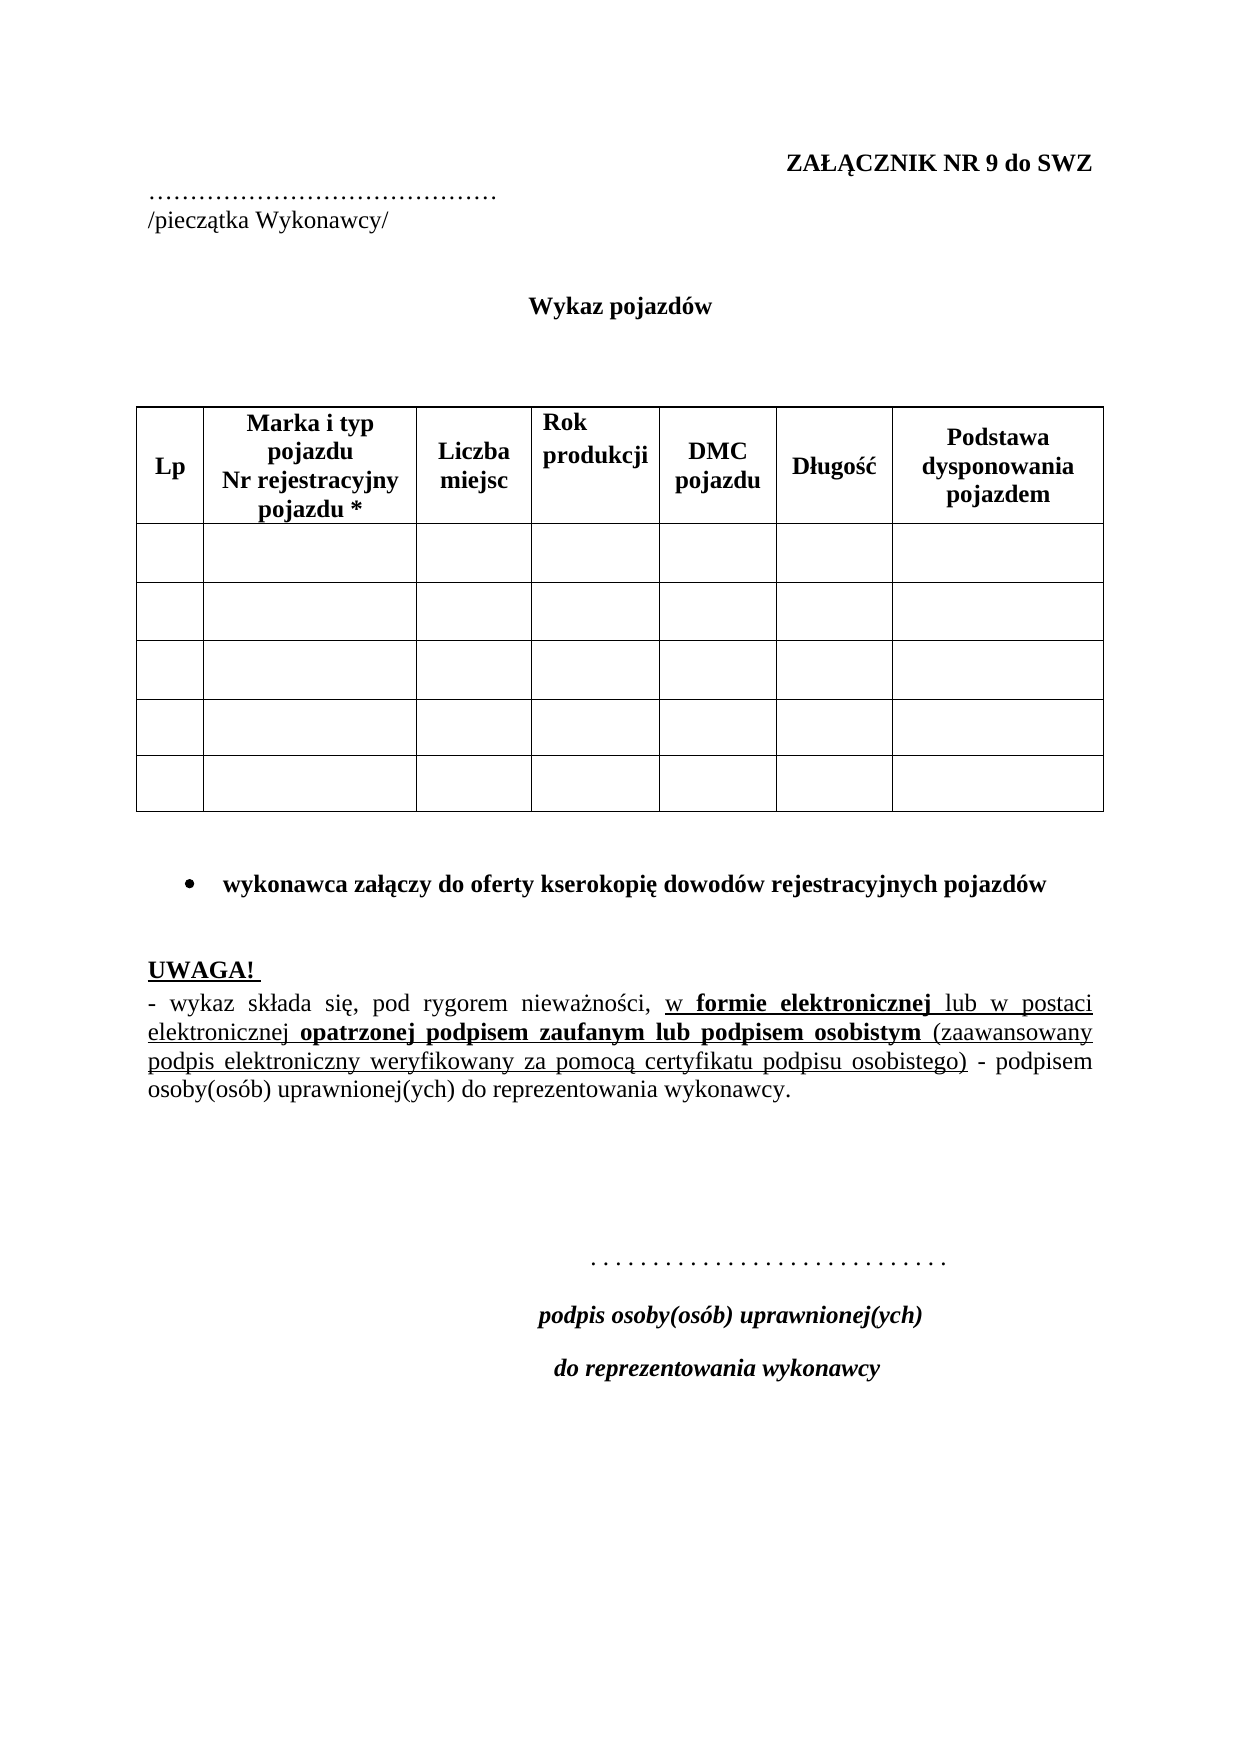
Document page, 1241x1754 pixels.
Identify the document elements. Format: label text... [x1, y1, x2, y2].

table_cell [417, 524, 531, 582]
table_cell [137, 700, 203, 754]
table_cell [204, 524, 416, 582]
table_cell [137, 583, 203, 640]
table_cell [532, 524, 659, 582]
table_header Podstawa dysponowania pojazdem [893, 408, 1103, 523]
table_cell [660, 700, 776, 754]
table_cell [893, 756, 1103, 811]
table_cell [137, 756, 203, 811]
table_cell [893, 524, 1103, 582]
table_cell [204, 583, 416, 640]
text UWAGA! [148, 955, 1093, 984]
table_cell [532, 583, 659, 640]
table_cell [777, 524, 892, 582]
list wykonawca załączy do oferty kserokopię dowodów rejestracyjnych pojazdów [185, 869, 1093, 898]
table_cell [417, 583, 531, 640]
table_header Rok produkcji [532, 408, 659, 523]
table_header Liczba miejsc [417, 408, 531, 523]
table_cell [417, 756, 531, 811]
table_cell [660, 641, 776, 699]
table_cell [893, 700, 1103, 754]
text do reprezentowania wykonawcy [148, 1329, 1093, 1381]
text - wykaz składa się, pod rygorem nieważności, w formie elektronicznej lub w postaci elektronicznej opatrzonej podpisem zaufanym lub podpisem osobistym (zaawansowany podpis elektroniczny weryfikowany za pomocą certyfikatu podpisu osobistego) - podpisem osoby(osób) uprawnionej(ych) do reprezentowania wykonawcy. [148, 988, 1093, 1042]
table_header Długość [777, 408, 892, 523]
table_header DMC pojazdu [660, 408, 776, 523]
table_cell [660, 756, 776, 811]
text . . . . . . . . . . . . . . . . . . . . . . . . . . . . . [148, 1218, 1093, 1271]
table_cell [893, 641, 1103, 699]
table_cell [777, 700, 892, 754]
table_cell [777, 756, 892, 811]
table_cell [417, 700, 531, 754]
table_cell [532, 641, 659, 699]
table_header Lp [137, 408, 203, 523]
table_cell [204, 756, 416, 811]
table_cell [532, 756, 659, 811]
table_cell [777, 641, 892, 699]
text podpis osoby(osób) uprawnionej(ych) [148, 1300, 1093, 1329]
table_cell [137, 641, 203, 699]
table_cell [893, 583, 1103, 640]
table_cell [417, 641, 531, 699]
table_cell [660, 583, 776, 640]
table_header Marka i typ pojazdu Nr rejestracyjny pojazdu * [204, 408, 416, 523]
table_cell [777, 583, 892, 640]
table_cell [137, 524, 203, 582]
table_cell [532, 700, 659, 754]
table_cell [204, 641, 416, 699]
text ZAŁĄCZNIK NR 9 do SWZ [148, 148, 1093, 176]
table_cell [660, 524, 776, 582]
text /pieczątka Wykonawcy/ [148, 205, 1093, 234]
text …………………………………… [148, 176, 1093, 205]
table_cell [204, 700, 416, 754]
text - wykaz składa się, pod rygorem nieważności, w formie elektronicznej lub w postaci elektronicznej opatrzonej podpisem zaufanym lub podpisem osobistym (zaawansowany podpis elektroniczny weryfikowany za pomocą certyfikatu podpisu osobistego) - podpisem osoby(osób) uprawnionej(ych) do reprezentowania wykonawcy. [148, 1043, 1093, 1103]
text Wykaz pojazdów [148, 291, 1093, 320]
